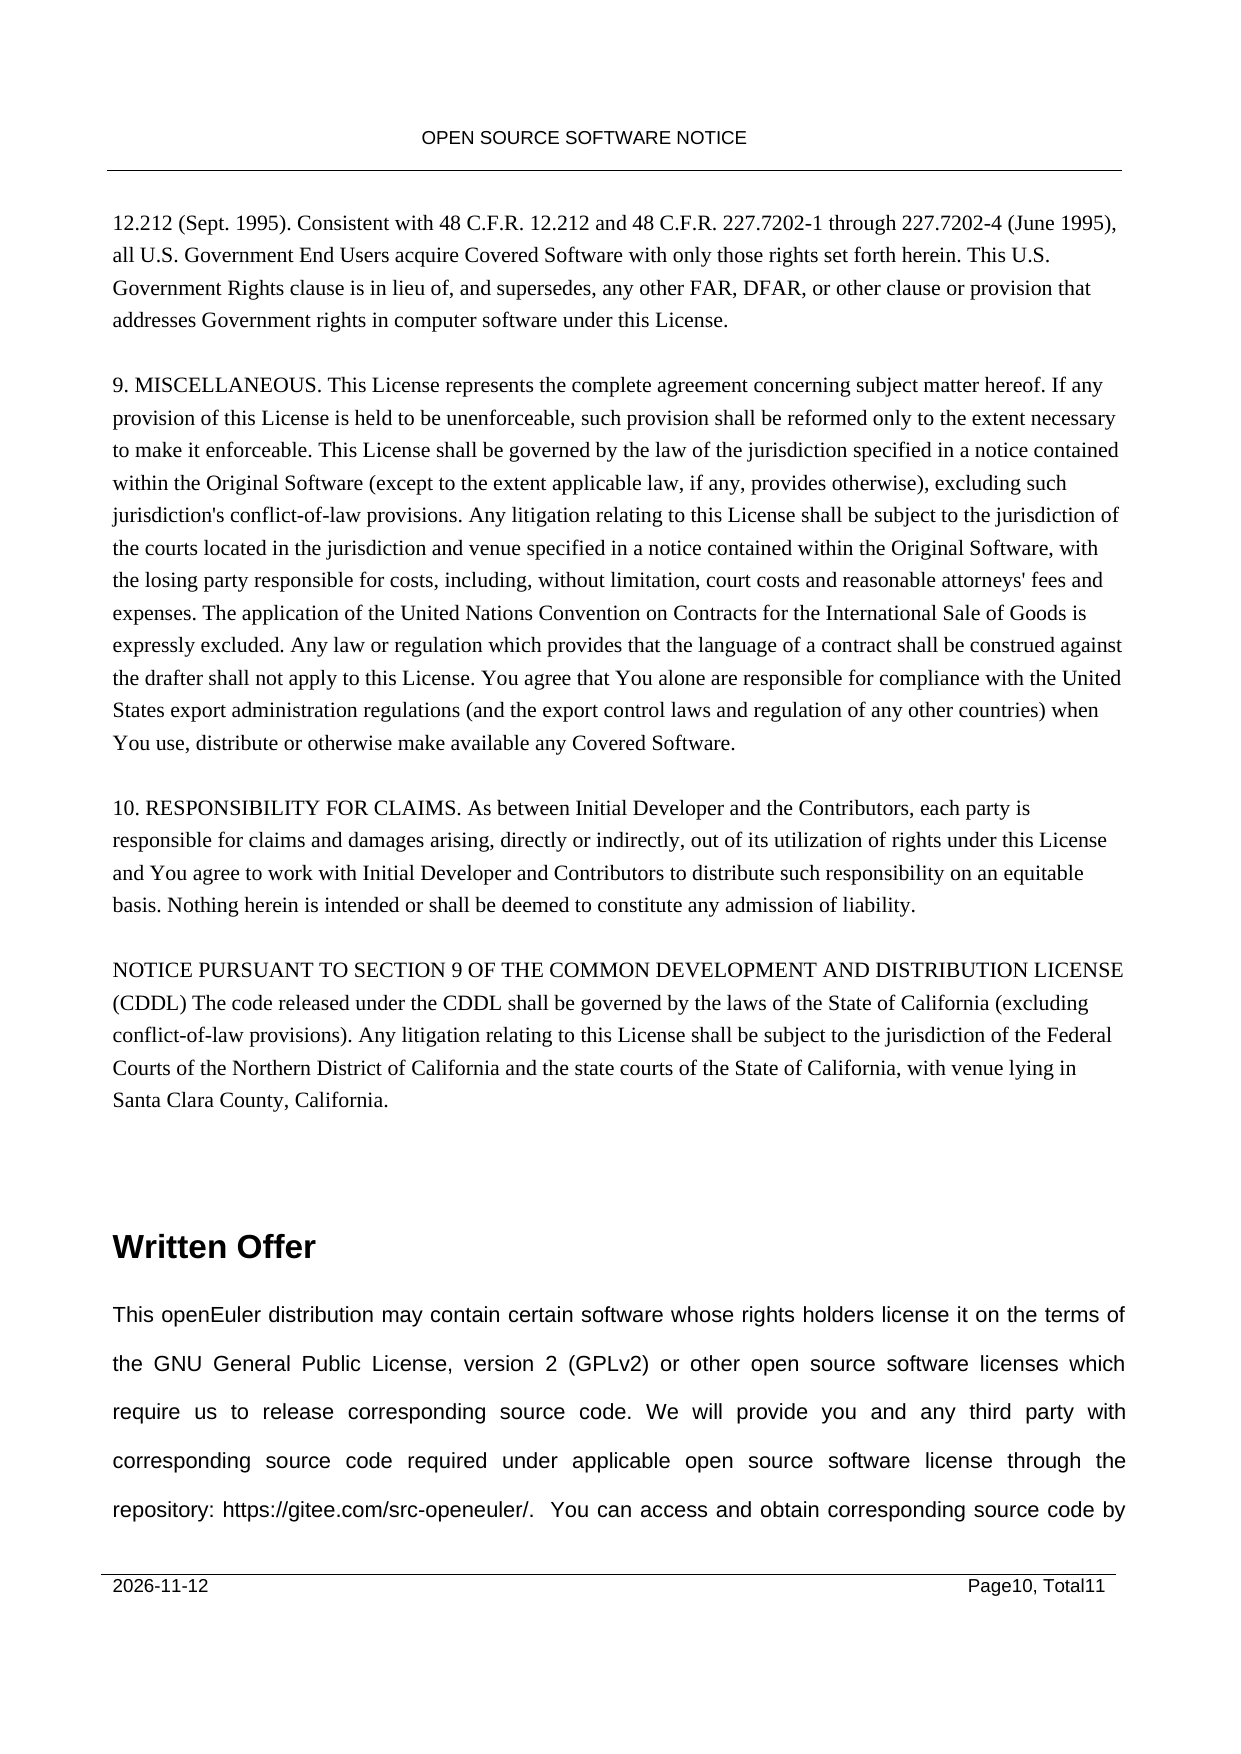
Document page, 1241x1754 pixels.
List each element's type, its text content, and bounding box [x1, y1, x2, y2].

text Written Offer [112, 1214, 1128, 1279]
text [112, 206, 1128, 1214]
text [112, 1298, 1128, 1526]
